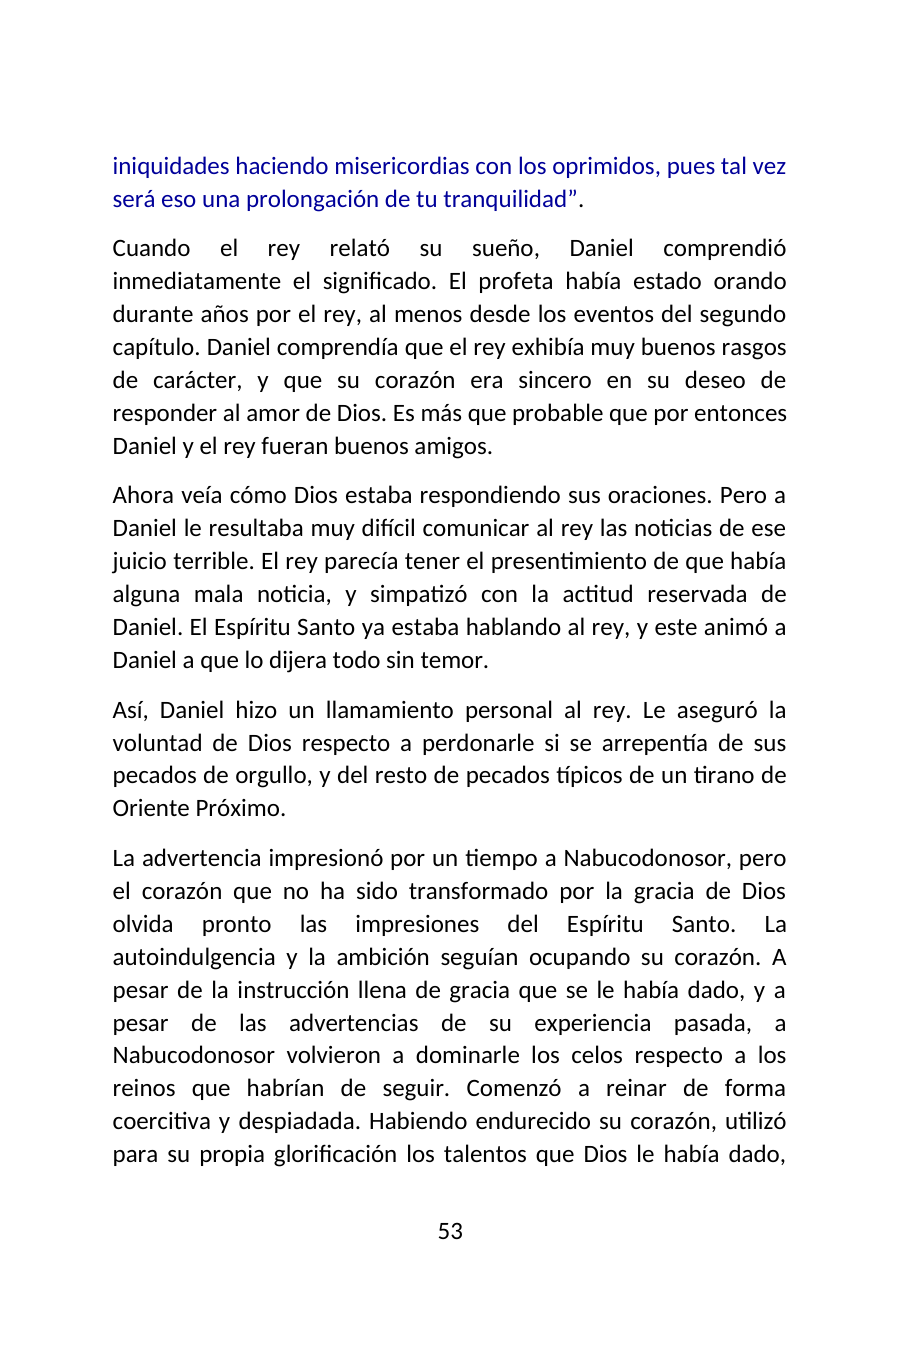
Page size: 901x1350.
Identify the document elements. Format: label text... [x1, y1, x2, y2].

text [112, 842, 788, 1169]
text Ahora veía cómo Dios estaba respondiendo sus oraciones. Pero a Daniel le resultaba muy difícil comunicar al rey las noticias de ese juicio terrible. El rey parecía tener el presentimiento de que había alguna mala noticia, y simpatizó con la actitud reservada de Daniel. El Espíritu Santo ya estaba hablando al rey, y este animó a Daniel a que lo dijera todo sin temor. [112, 479, 788, 675]
text Así, Daniel hizo un llamamiento personal al rey. Le aseguró la voluntad de Dios respecto a perdonarle si se arrepentía de sus pecados de orgullo, y del resto de pecados típicos de un tirano de Oriente Próximo. [112, 694, 788, 823]
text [112, 150, 788, 213]
text Cuando el rey relató su sueño, Daniel comprendió inmediatamente el significado. El profeta había estado orando durante años por el rey, al menos desde los eventos del segundo capítulo. Daniel comprendía que el rey exhibía muy buenos rasgos de carácter, y que su corazón era sincero en su deseo de responder al amor de Dios. Es más que probable que por entonces Daniel y el rey fueran buenos amigos. [112, 232, 788, 461]
